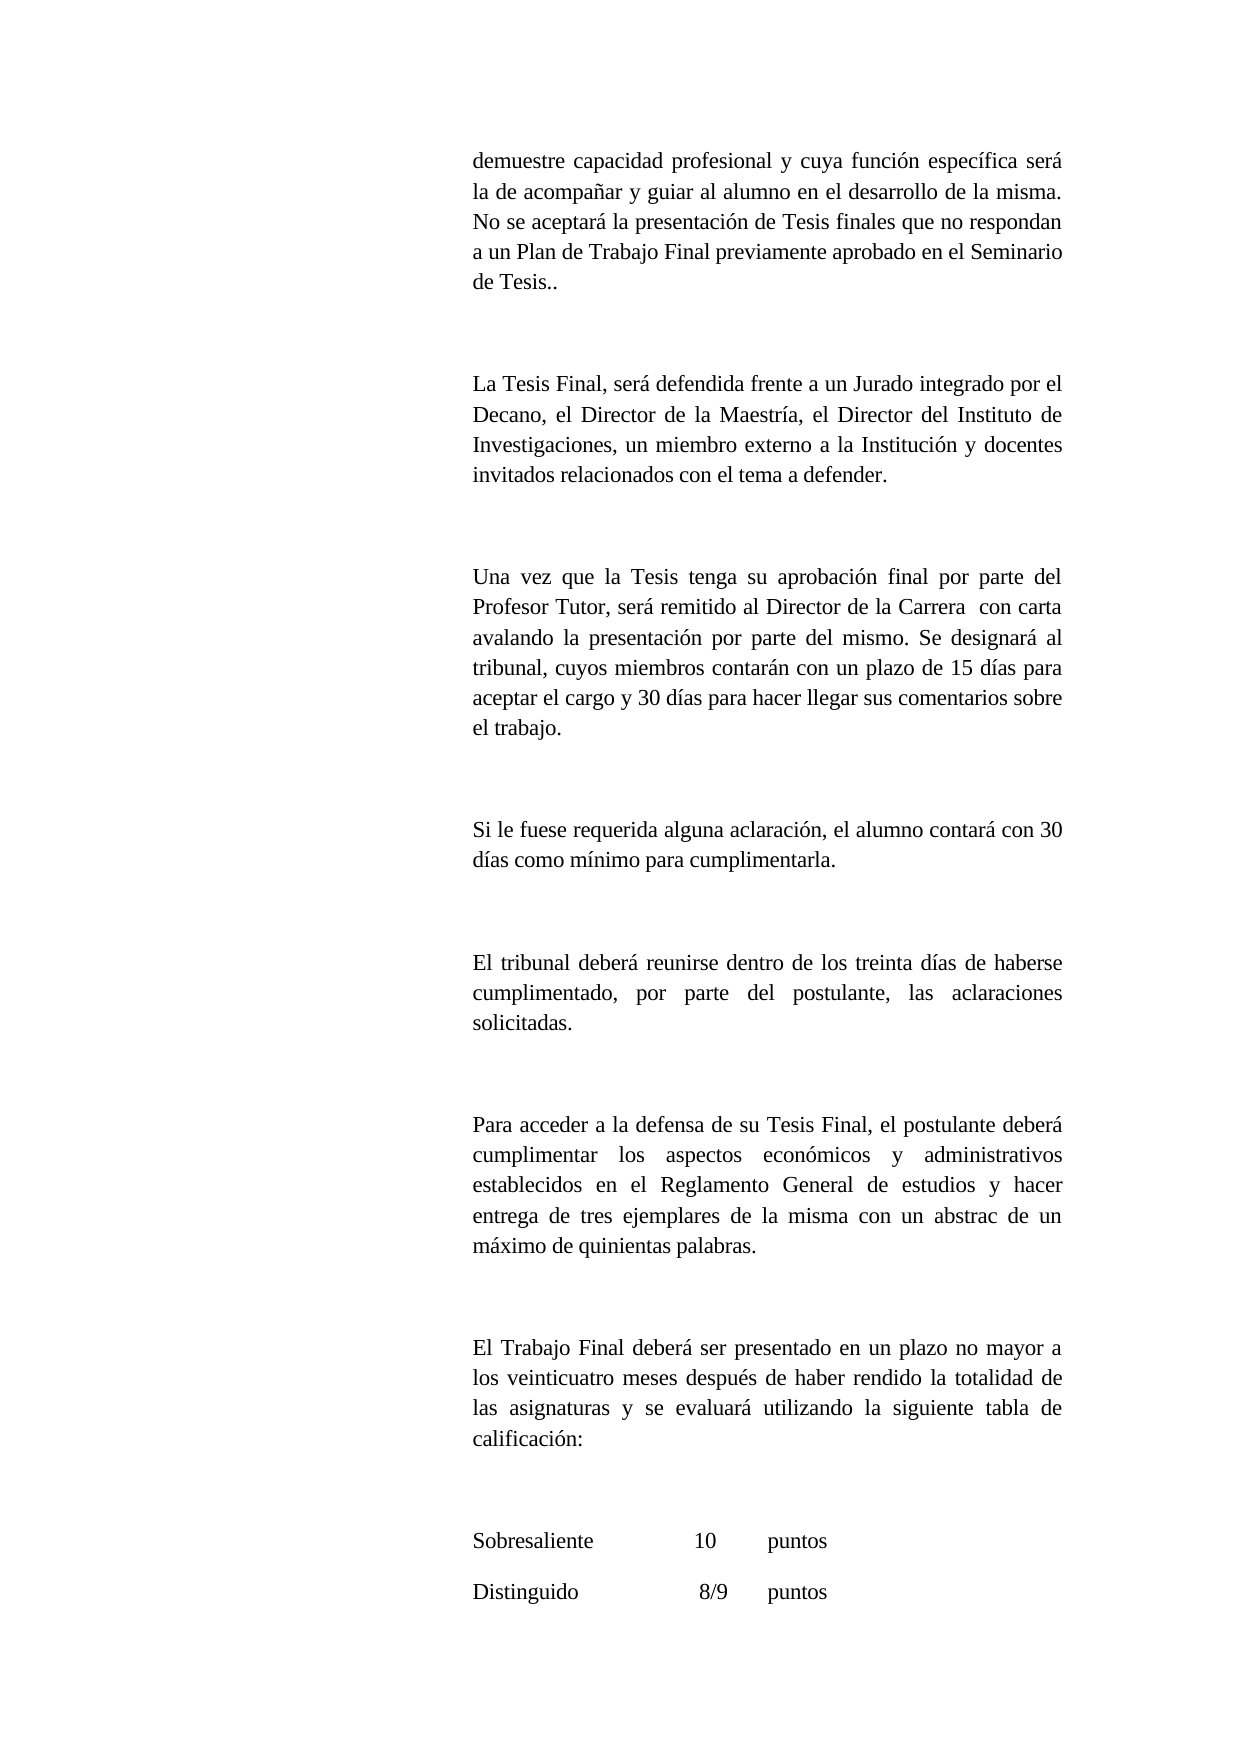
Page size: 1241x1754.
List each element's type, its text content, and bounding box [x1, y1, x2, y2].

text Para acceder a la defensa de su Tesis Final, el postulante deberá cumplimentar los aspectos económicos y administrativos establecidos en el Reglamento General de estudios y hacer entrega de tres ejemplares de la misma con un abstrac de un máximo de quinientas palabras. [472, 1111, 1063, 1258]
text Sobresaliente 10 puntos [177, 1527, 1063, 1553]
text El Trabajo Final deberá ser presentado en un plazo no mayor a los veinticuatro meses después de haber rendido la totalidad de las asignaturas y se evaluará utilizando la siguiente tabla de calificación: [472, 1334, 1063, 1451]
text La Tesis Final, será defendida frente a un Jurado integrado por el Decano, el Director de la Maestría, el Director del Instituto de Investigaciones, un miembro externo a la Institución y docentes invitados relacionados con el tema a defender. [472, 371, 1063, 487]
text Una vez que la Tesis tenga su aprobación final por parte del Profesor Tutor, será remitido al Director de la Carrera con carta avalando la presentación por parte del mismo. Se designará al tribunal, cuyos miembros contarán con un plazo de 15 días para aceptar el cargo y 30 días para hacer llegar sus comentarios sobre el trabajo. [472, 563, 1063, 741]
text El tribunal deberá reunirse dentro de los treinta días de haberse cumplimentado, por parte del postulante, las aclaraciones solicitadas. [472, 949, 1063, 1035]
text Si le fuese requerida alguna aclaración, el alumno contará con 30 días como mínimo para cumplimentarla. [472, 816, 1063, 873]
text Distinguido 8/9 puntos [177, 1578, 1063, 1604]
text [295, 148, 1063, 295]
